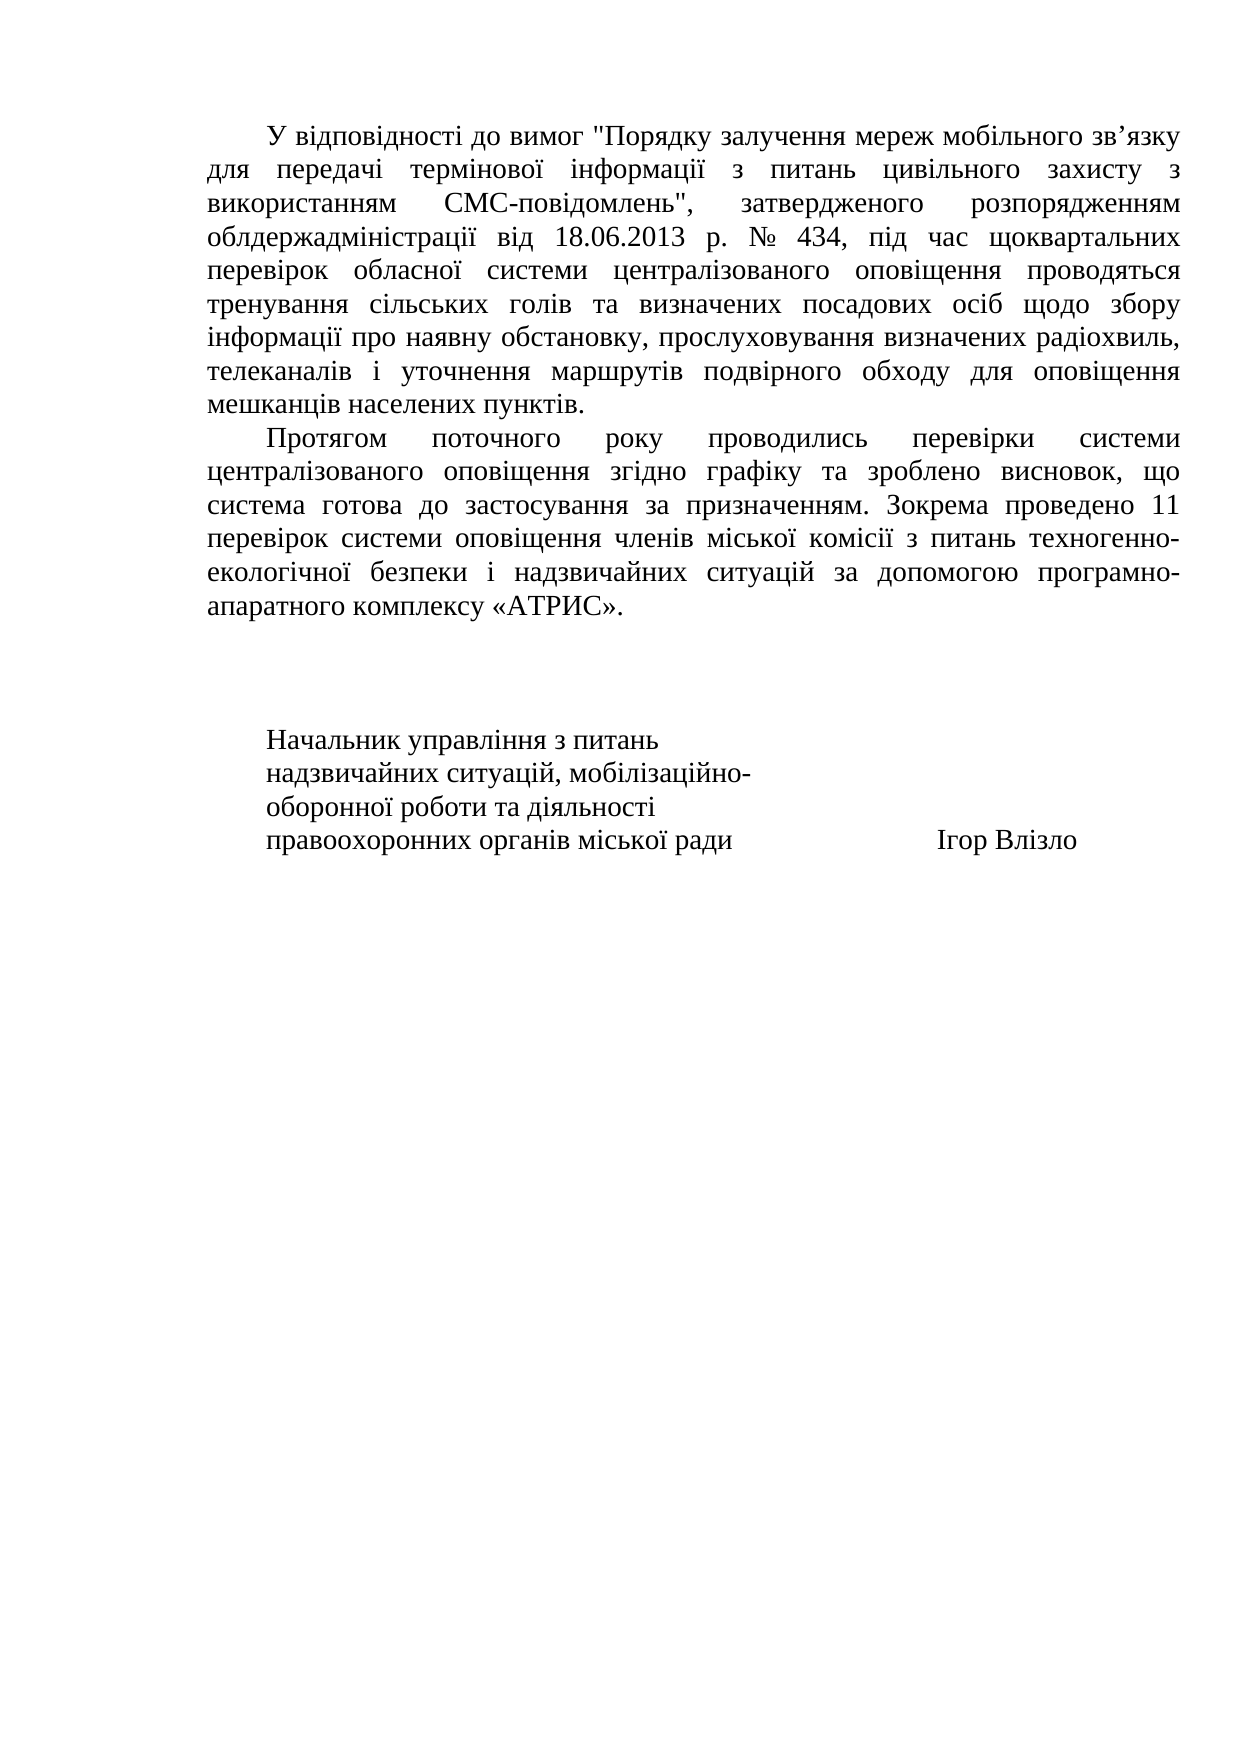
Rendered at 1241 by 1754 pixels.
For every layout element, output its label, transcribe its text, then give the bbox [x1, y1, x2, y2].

text оборонної роботи та діяльності [207, 789, 1181, 822]
text правоохоронних органів міської ради Ігор Влізло [207, 822, 1181, 856]
text надзвичайних ситуацій, мобілізаційно- [207, 755, 1181, 789]
text Начальник управління з питань [207, 722, 1181, 755]
text У відповідності до вимог "Порядку залучення мереж мобільного зв’язку для передачі термінової інформації з питань цивільного захисту з використанням СМС-повідомлень", затвердженого розпорядженням облдержадміністрації від 18.06.2013 р. № 434, під час щоквартальних перевірок обласної системи централізованого оповіщення проводяться тренування сільських голів та визначених посадових осіб щодо збору інформації про наявну обстановку, прослуховування визначених радіохвиль, телеканалів і уточнення маршрутів подвірного обходу для оповіщення мешканців населених пунктів. [207, 118, 1181, 420]
text Протягом поточного року проводились перевірки системи централізованого оповіщення згідно графіку та зроблено висновок, що система готова до застосування за призначенням. Зокрема проведено 11 перевірок системи оповіщення членів міської комісії з питань техногенно-екологічної безпеки і надзвичайних ситуацій за допомогою програмно-апаратного комплексу «АТРИС». [207, 420, 1181, 621]
